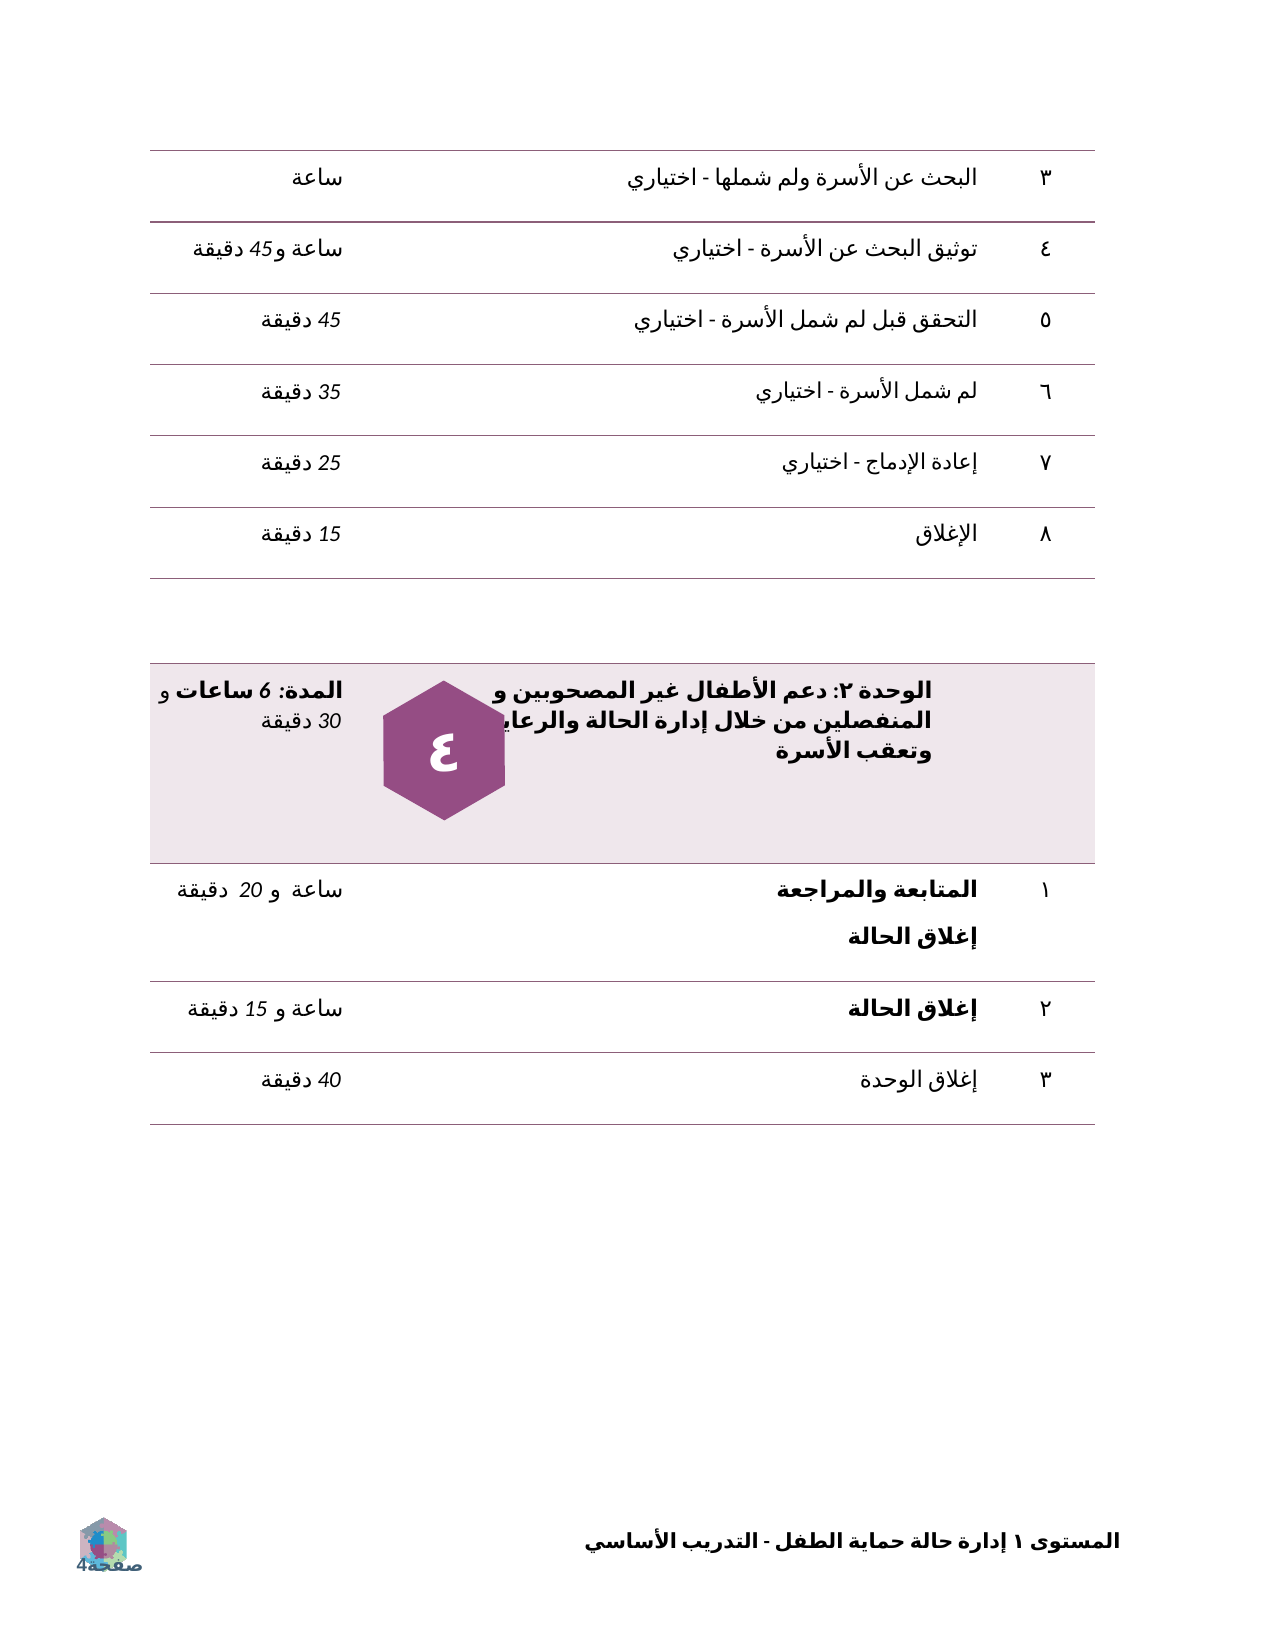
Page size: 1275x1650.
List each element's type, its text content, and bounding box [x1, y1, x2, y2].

table_cell 45 دقيقة [150, 294, 386, 364]
table_cell المتابعة والمراجعة إغلاق الحالة [386, 864, 1021, 981]
table_header المدة: 6 ساعات و30 دقيقة [150, 664, 386, 863]
table_cell ساعة و 15 دقيقة [150, 982, 386, 1052]
table_cell ٤ [1021, 223, 1095, 293]
table_cell ٣ [1021, 151, 1095, 221]
table_cell ٣ [1021, 1053, 1095, 1123]
table_cell الإغلاق [386, 508, 1021, 578]
table_cell ٧ [1021, 436, 1095, 507]
table_cell توثيق البحث عن الأسرة - اختياري [386, 223, 1021, 293]
table_cell إعادة الإدماج - اختياري [386, 436, 1021, 507]
table_cell إغلاق الحالة [386, 982, 1021, 1052]
table_cell ٢ [1021, 982, 1095, 1052]
table_cell البحث عن الأسرة ولم شملها - اختياري [386, 151, 1021, 221]
table_cell التحقق قبل لم شمل الأسرة - اختياري [386, 294, 1021, 364]
table_cell لم شمل الأسرة - اختياري [386, 365, 1021, 435]
table_cell 40 دقيقة [150, 1053, 386, 1123]
table_cell 15 دقيقة [150, 508, 386, 578]
table_cell إغلاق الوحدة [386, 1053, 1021, 1123]
picture [80, 1517, 127, 1572]
table_cell ٨ [1021, 508, 1095, 578]
table_cell ساعة و45 دقيقة [150, 223, 386, 293]
table_cell 25 دقيقة [150, 436, 386, 507]
table_cell ساعة و 20 دقيقة [150, 864, 386, 981]
table_cell ٥ [1021, 294, 1095, 364]
table_cell ساعة [150, 151, 386, 221]
table_cell ١ [1021, 864, 1095, 981]
table_header الوحدة ٢: دعم الأطفال غير المصحوبين و المنفصلين من خلال إدارة الحالة والرعاية البديلة وتعقب الأسرة [386, 664, 1095, 863]
table_cell 35 دقيقة [150, 365, 386, 435]
table_cell ٦ [1021, 365, 1095, 435]
